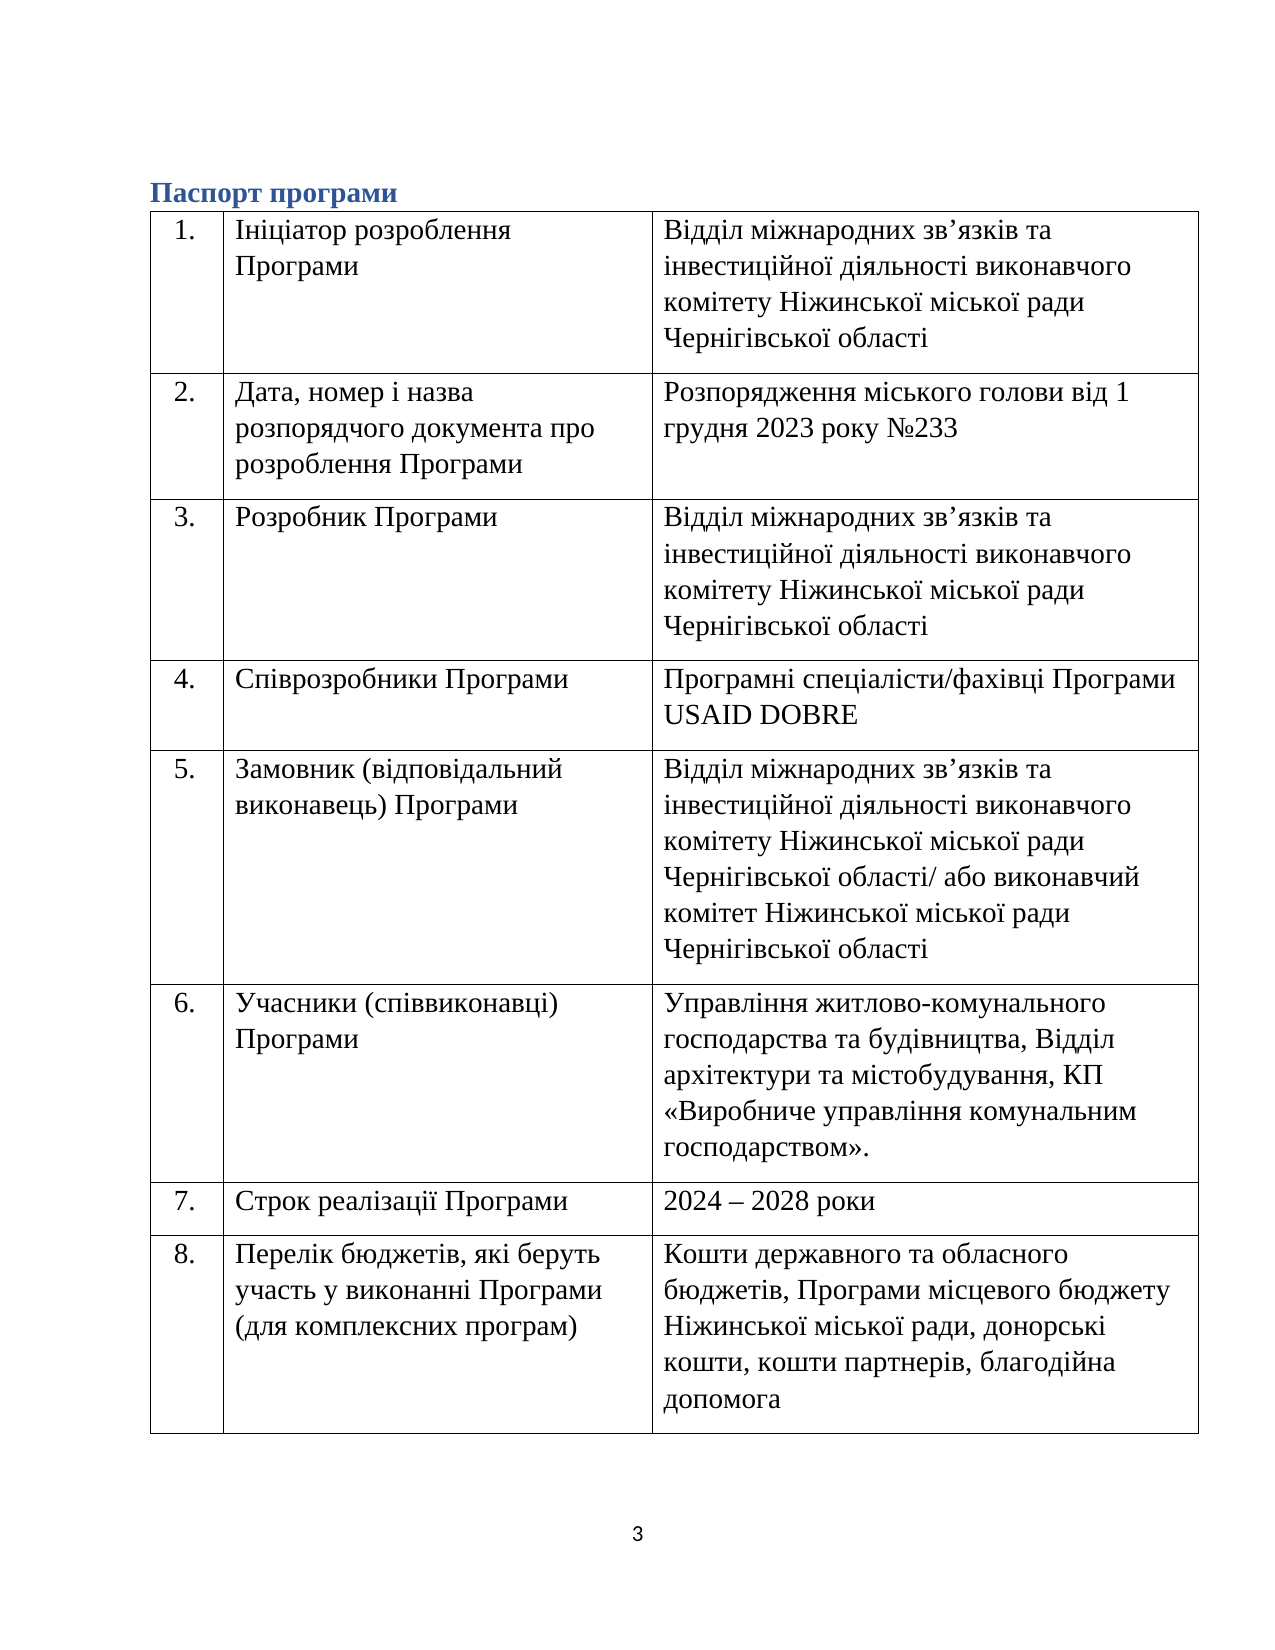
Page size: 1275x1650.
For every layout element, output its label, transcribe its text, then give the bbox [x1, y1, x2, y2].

table_cell Замовник (відповідальний виконавець) Програми [224, 751, 652, 984]
table_header Відділ міжнародних зв’язків та інвестиційної діяльності виконавчого комітету Ніжинської міської ради Чернігівської області [653, 212, 1198, 373]
table_cell Учасники (співвиконавці) Програми [224, 985, 652, 1182]
table_cell Розпорядження міського голови від 1 грудня 2023 року №233 [653, 374, 1198, 498]
table_cell Управління житлово-комунального господарства та будівництва, Відділ архітектури та містобудування, КП «Виробниче управління комунальним господарством». [653, 985, 1198, 1182]
table_cell 4. [151, 661, 223, 750]
table_cell Кошти державного та обласного бюджетів, Програми місцевого бюджету Ніжинської міської ради, донорські кошти, кошти партнерів, благодійна допомога [653, 1236, 1198, 1433]
table_cell 5. [151, 751, 223, 984]
table_cell Строк реалізації Програми [224, 1183, 652, 1235]
table_cell 7. [151, 1183, 223, 1235]
table_cell 2024 – 2028 роки [653, 1183, 1198, 1235]
table_cell 8. [151, 1236, 223, 1433]
table_cell Співрозробники Програми [224, 661, 652, 750]
table_cell Програмні спеціалісти/фахівці Програми USAID DOBRE [653, 661, 1198, 750]
subtitle Паспорт програми [150, 175, 1125, 208]
table_cell 3. [151, 500, 223, 660]
table_cell Розробник Програми [224, 500, 652, 660]
table_header Ініціатор розроблення Програми [224, 212, 652, 373]
table_cell Відділ міжнародних зв’язків та інвестиційної діяльності виконавчого комітету Ніжинської міської ради Чернігівської області/ або виконавчий комітет Ніжинської міської ради Чернігівської області [653, 751, 1198, 984]
table_cell Перелік бюджетів, які беруть участь у виконанні Програми (для комплексних програм) [224, 1236, 652, 1433]
table_header 1. [151, 212, 223, 373]
table_cell Відділ міжнародних зв’язків та інвестиційної діяльності виконавчого комітету Ніжинської міської ради Чернігівської області [653, 500, 1198, 660]
table_cell 6. [151, 985, 223, 1182]
table_cell 2. [151, 374, 223, 498]
table_cell Дата, номер і назва розпорядчого документа про розроблення Програми [224, 374, 652, 498]
